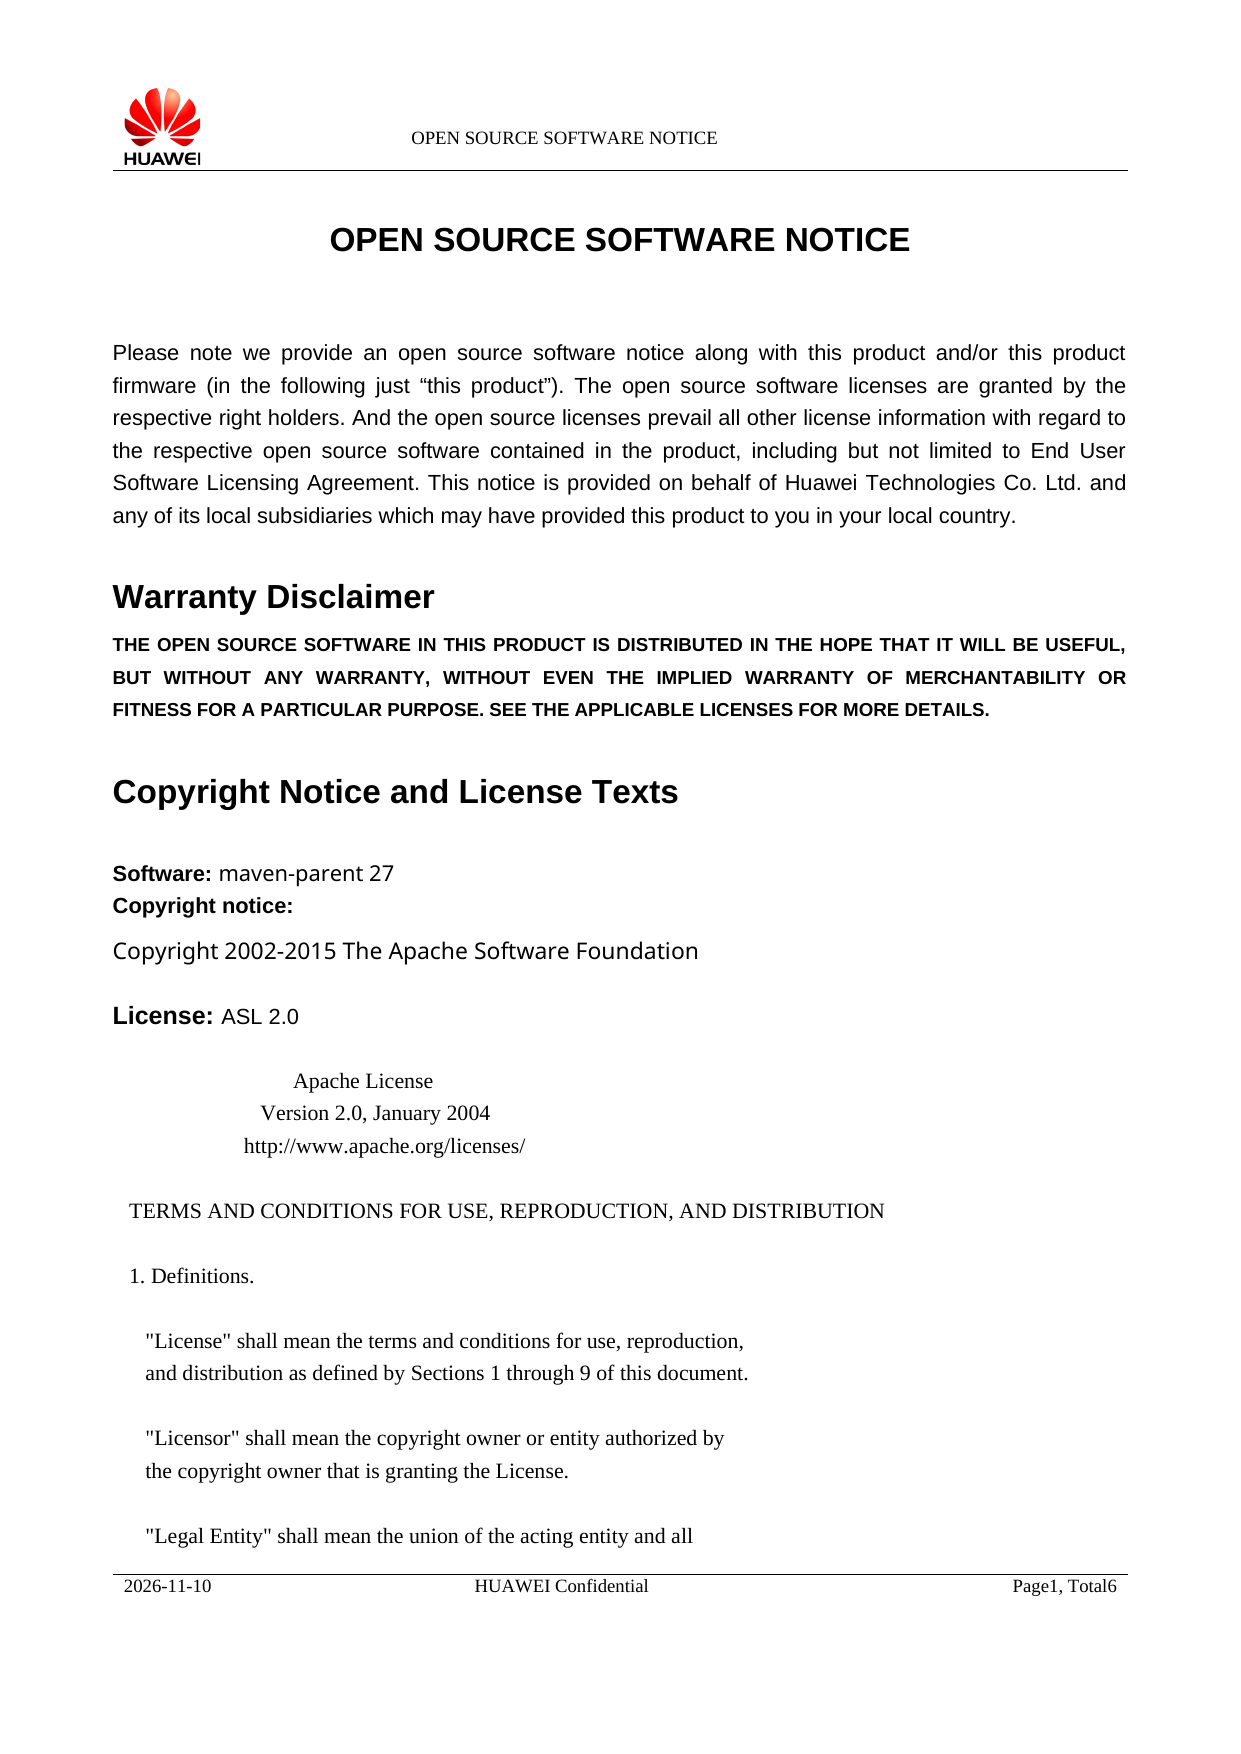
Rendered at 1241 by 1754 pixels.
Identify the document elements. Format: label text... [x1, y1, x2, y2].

text Copyright 2002-2015 The Apache Software Foundation [112, 934, 1128, 999]
text License: ASL 2.0 [112, 999, 1128, 1031]
text Copyright notice: [112, 889, 1128, 921]
text Warranty Disclaimer [112, 564, 1128, 629]
title Software: maven-parent 27 [112, 856, 1128, 889]
text Please note we provide an open source software notice along with this product and/or this product firmware (in the following just “this product”). The open source software licenses are granted by the respective right holders. And the open source licenses prevail all other license information with regard to the respective open source software contained in the product, including but not limited to End User Software Licensing Agreement. This notice is provided on behalf of Huawei Technologies Co. Ltd. and any of its local subsidiaries which may have provided this product to you in your local country. [112, 336, 1128, 531]
text The open source software in this product is distributed in the hope that it will be useful, but WITHOUT ANY WARRANTY, without even the implied warranty of MERCHANTABILITY or FITNESS FOR A PARTICULAR PURPOSE. See the applicable licenses for more details. [112, 629, 1128, 726]
text Copyright Notice and License Texts [112, 759, 1128, 824]
picture [124, 88, 201, 165]
text OPEN SOURCE SOFTWARE NOTICE [112, 206, 1128, 271]
